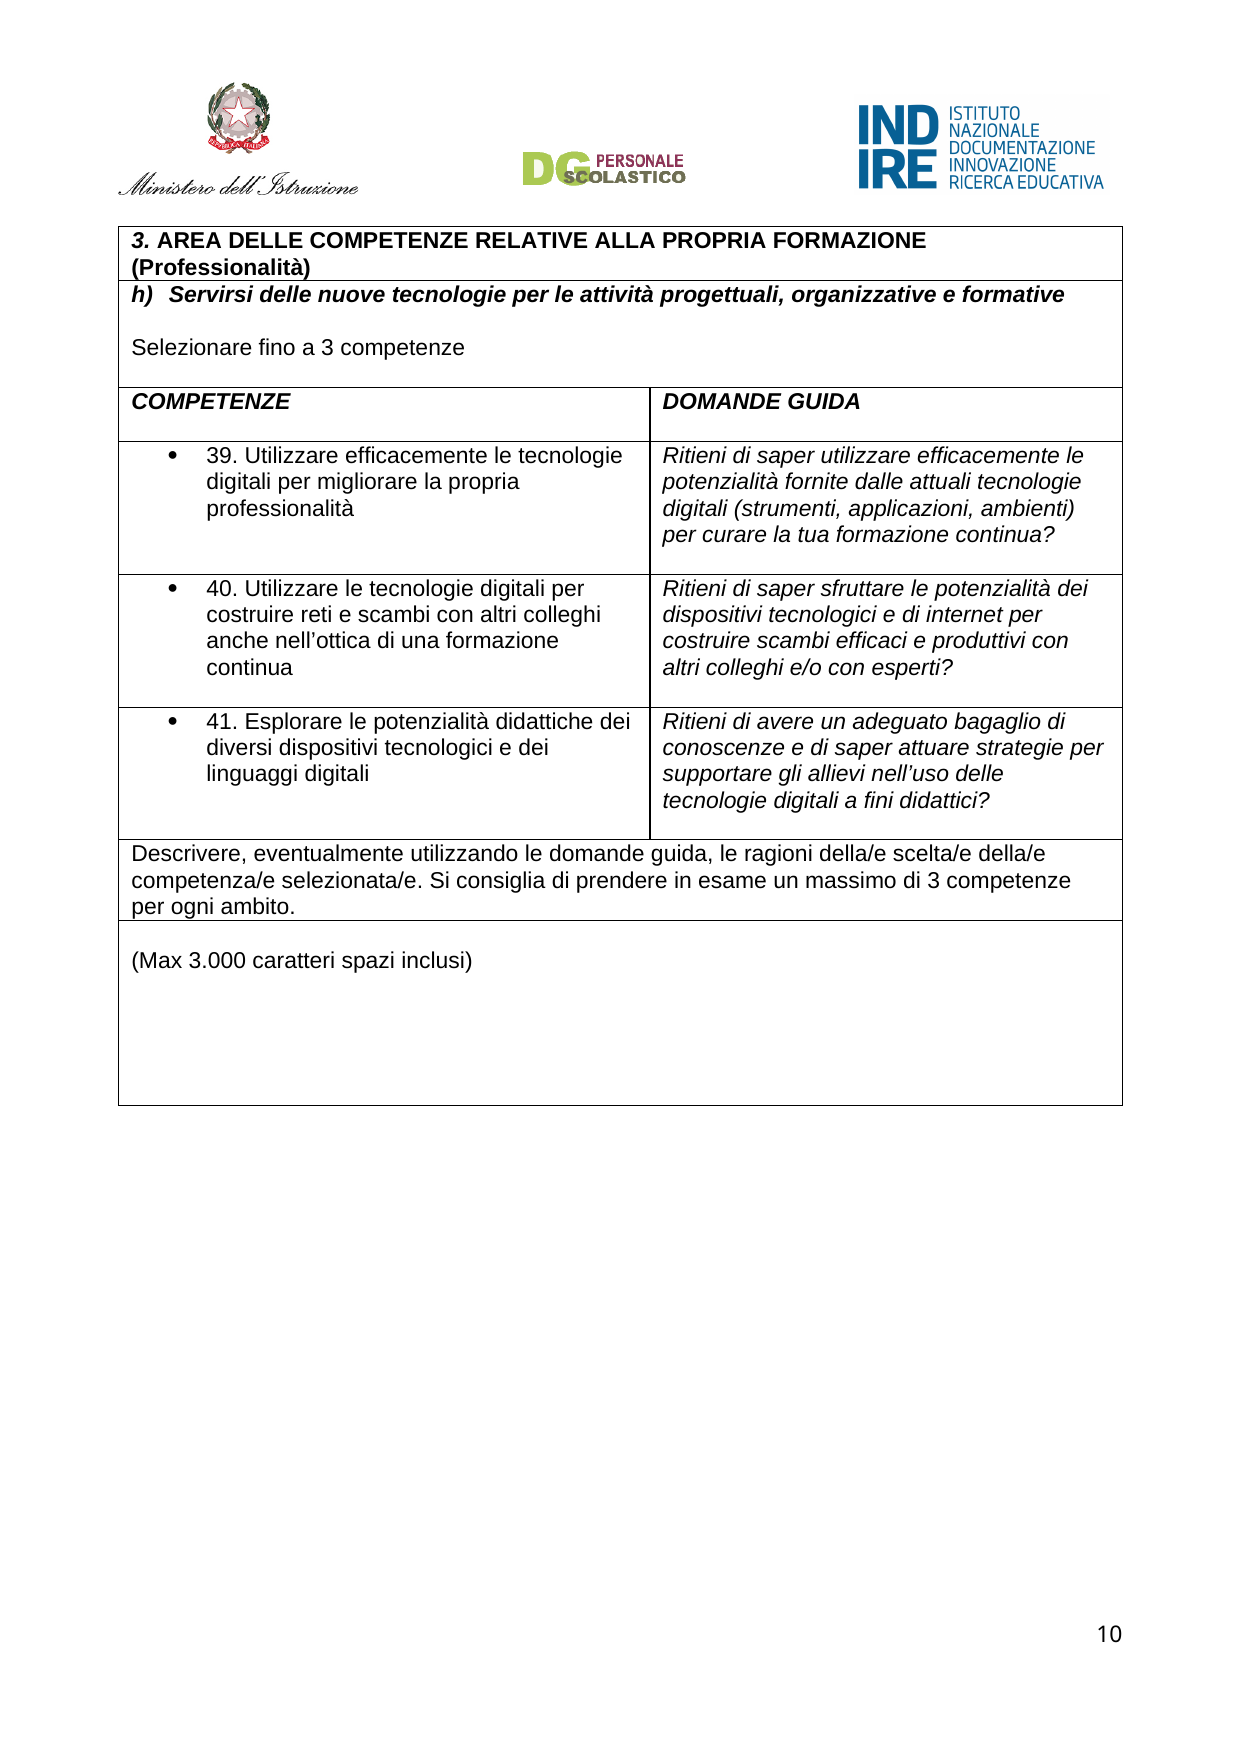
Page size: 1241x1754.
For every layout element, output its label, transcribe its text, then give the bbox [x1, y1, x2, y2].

picture [118, 82, 359, 195]
table_cell Descrivere, eventualmente utilizzando le domande guida, le ragioni della/e scelta/e della/e competenza/e selezionata/e. Si consiglia di prendere in esame un massimo di 3 competenze per ogni ambito. [119, 840, 1122, 919]
table_cell (Max 3.000 caratteri spazi inclusi) [119, 921, 1122, 1105]
picture [853, 94, 1110, 195]
table_cell COMPETENZE [119, 388, 649, 441]
table_cell 41. Esplorare le potenzialità didattiche dei diversi dispositivi tecnologici e dei linguaggi digitali [119, 708, 649, 839]
table_cell 40. Utilizzare le tecnologie digitali per costruire reti e scambi con altri colleghi anche nell’ottica di una formazione continua [119, 575, 649, 707]
table_cell 39. Utilizzare efficacemente le tecnologie digitali per migliorare la propria professionalità [119, 442, 649, 574]
table_cell Ritieni di avere un adeguato bagaglio di conoscenze e di saper attuare strategie per supportare gli allievi nell’uso delle tecnologie digitali a fini didattici? [651, 708, 1122, 839]
table_cell DOMANDE GUIDA [651, 388, 1122, 441]
table_cell Ritieni di saper utilizzare efficacemente le potenzialità fornite dalle attuali tecnologie digitali (strumenti, applicazioni, ambienti) per curare la tua formazione continua? [651, 442, 1122, 574]
table_header 3. AREA DELLE COMPETENZE RELATIVE ALLA PROPRIA FORMAZIONE (Professionalità) [119, 227, 1122, 280]
table_cell Servirsi delle nuove tecnologie per le attività progettuali, organizzative e formative Selezionare fino a 3 competenze [119, 281, 1122, 387]
table_cell Ritieni di saper sfruttare le potenzialità dei dispositivi tecnologici e di internet per costruire scambi efficaci e produttivi con altri colleghi e/o con esperti? [651, 575, 1122, 707]
picture [518, 141, 688, 195]
